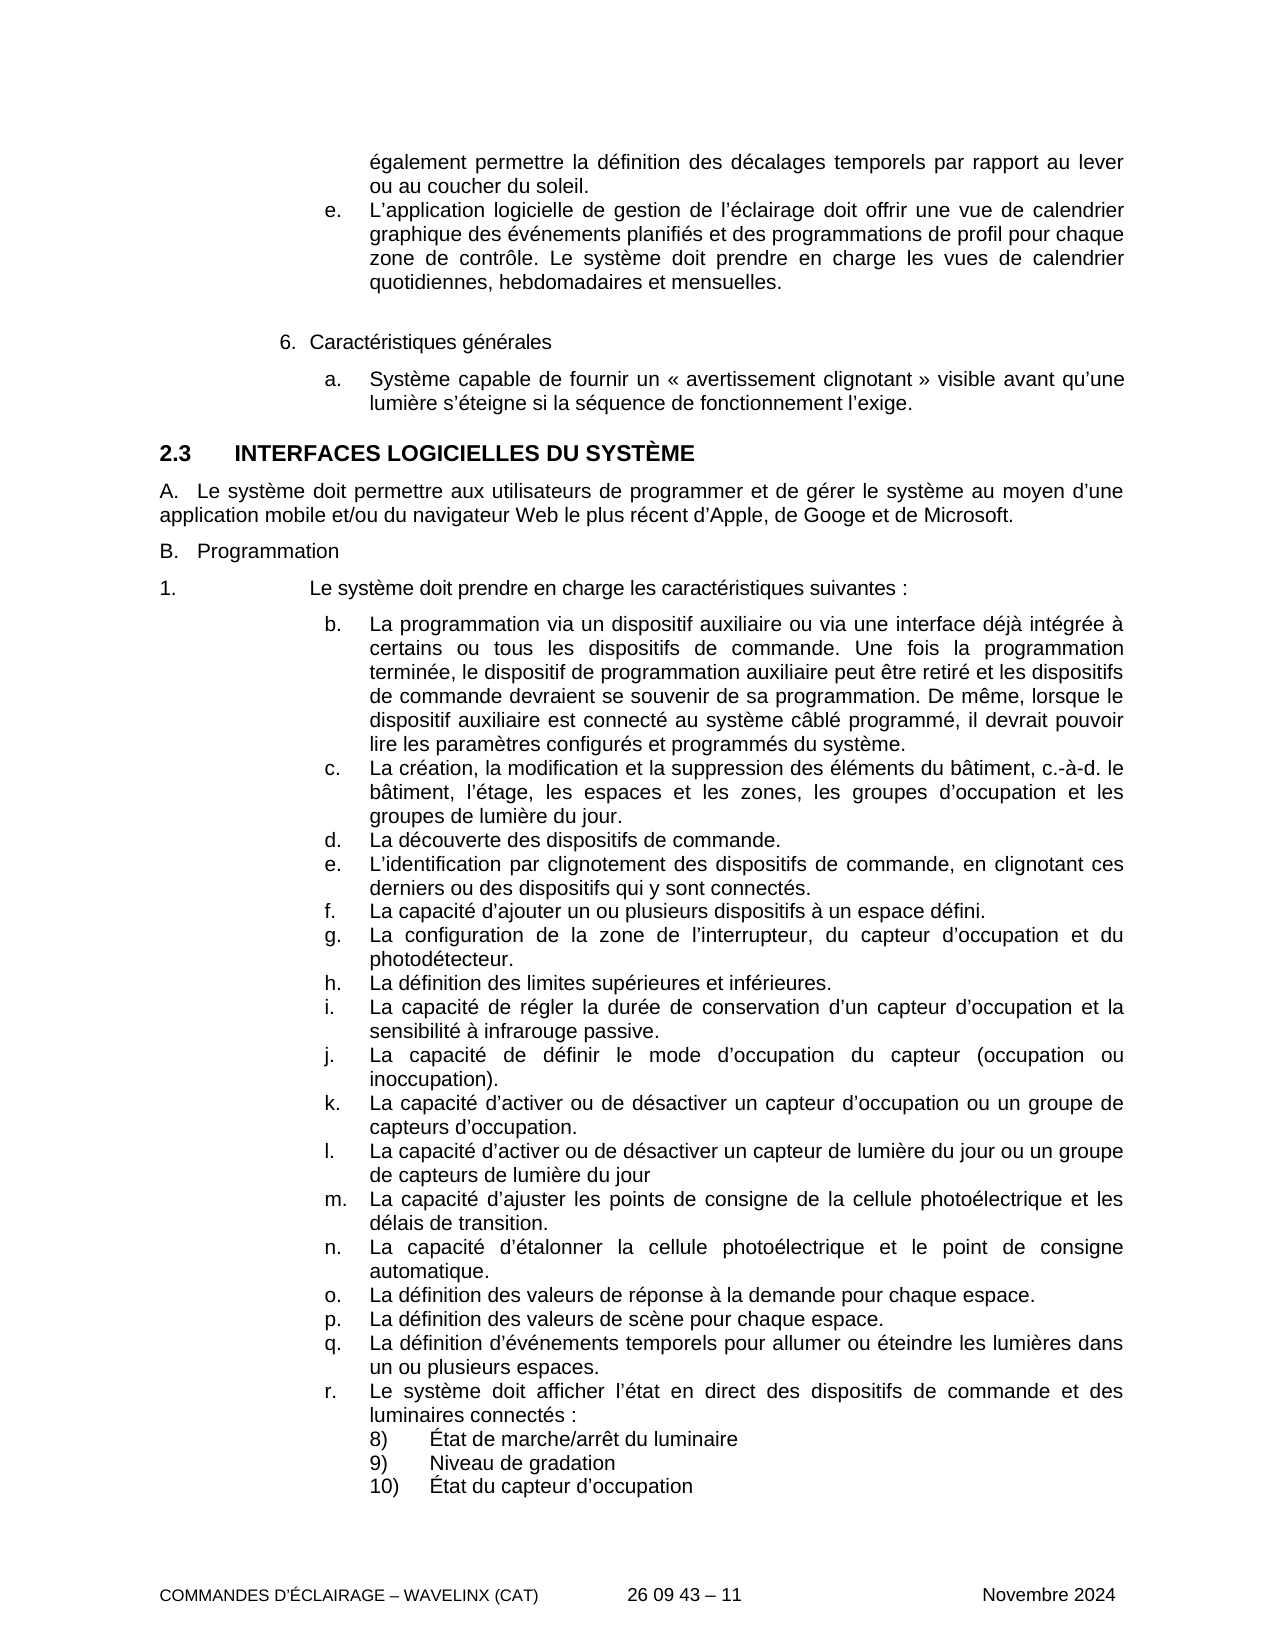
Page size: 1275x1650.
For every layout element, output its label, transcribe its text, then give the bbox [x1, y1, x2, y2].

text L’identification par clignotement des dispositifs de commande, en clignotant ces derniers ou des dispositifs qui y sont connectés. [324, 851, 1125, 899]
text La capacité d’ajouter un ou plusieurs dispositifs à un espace défini. [324, 899, 1125, 923]
text Le système doit afficher l’état en direct des dispositifs de commande et des luminaires connectés : [324, 1378, 1125, 1426]
text Niveau de gradation [369, 1450, 1125, 1474]
text La définition des valeurs de réponse à la demande pour chaque espace. [324, 1283, 1125, 1307]
text La capacité d’étalonner la cellule photoélectrique et le point de consigne automatique. [324, 1235, 1125, 1283]
text La définition des valeurs de scène pour chaque espace. [324, 1307, 1125, 1331]
text La configuration de la zone de l’interrupteur, du capteur d’occupation et du photodétecteur. [324, 923, 1125, 971]
list La programmation via un dispositif auxiliaire ou via une interface déjà intégrée à certains ou tous les dispositifs de commande. Une fois la programmation terminée, le dispositif de programmation auxiliaire peut être retiré et les dispositifs de commande devraient se souvenir de sa programmation. De même, lorsque le dispositif auxiliaire est connecté au système câblé programmé, il devrait pouvoir lire les paramètres configurés et programmés du système. [324, 612, 1125, 756]
text État du capteur d’occupation [369, 1474, 1125, 1498]
text La capacité d’activer ou de désactiver un capteur de lumière du jour ou un groupe de capteurs de lumière du jour [324, 1139, 1125, 1187]
list Le système doit permettre aux utilisateurs de programmer et de gérer le système au moyen d’une application mobile et/ou du navigateur Web le plus récent d’Apple, de Googe et de Microsoft. [159, 478, 1125, 526]
text La définition des limites supérieures et inférieures. [324, 971, 1125, 995]
list Le système doit prendre en charge les caractéristiques suivantes : [159, 575, 1125, 599]
list Système capable de fournir un « avertissement clignotant » visible avant qu’une lumière s’éteigne si la séquence de fonctionnement l’exige. [324, 367, 1125, 414]
text La capacité d’activer ou de désactiver un capteur d’occupation ou un groupe de capteurs d’occupation. [324, 1091, 1125, 1139]
subtitle INTERFACES LOGICIELLES DU SYSTÈME [159, 439, 1125, 466]
text L’application logicielle de gestion de l’éclairage doit offrir une vue de calendrier graphique des événements planifiés et des programmations de profil pour chaque zone de contrôle. Le système doit prendre en charge les vues de calendrier quotidiennes, hebdomadaires et mensuelles. [324, 198, 1125, 294]
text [324, 150, 1125, 198]
text État de marche/arrêt du luminaire [369, 1426, 1125, 1450]
text La découverte des dispositifs de commande. [324, 827, 1125, 851]
text La capacité de définir le mode d’occupation du capteur (occupation ou inoccupation). [324, 1043, 1125, 1091]
text Caractéristiques générales [279, 330, 1125, 354]
list Programmation [159, 539, 1125, 563]
text La définition d’événements temporels pour allumer ou éteindre les lumières dans un ou plusieurs espaces. [324, 1331, 1125, 1378]
text La création, la modification et la suppression des éléments du bâtiment, c.-à-d. le bâtiment, l’étage, les espaces et les zones, les groupes d’occupation et les groupes de lumière du jour. [324, 756, 1125, 827]
text La capacité de régler la durée de conservation d’un capteur d’occupation et la sensibilité à infrarouge passive. [324, 995, 1125, 1043]
text La capacité d’ajuster les points de consigne de la cellule photoélectrique et les délais de transition. [324, 1187, 1125, 1235]
